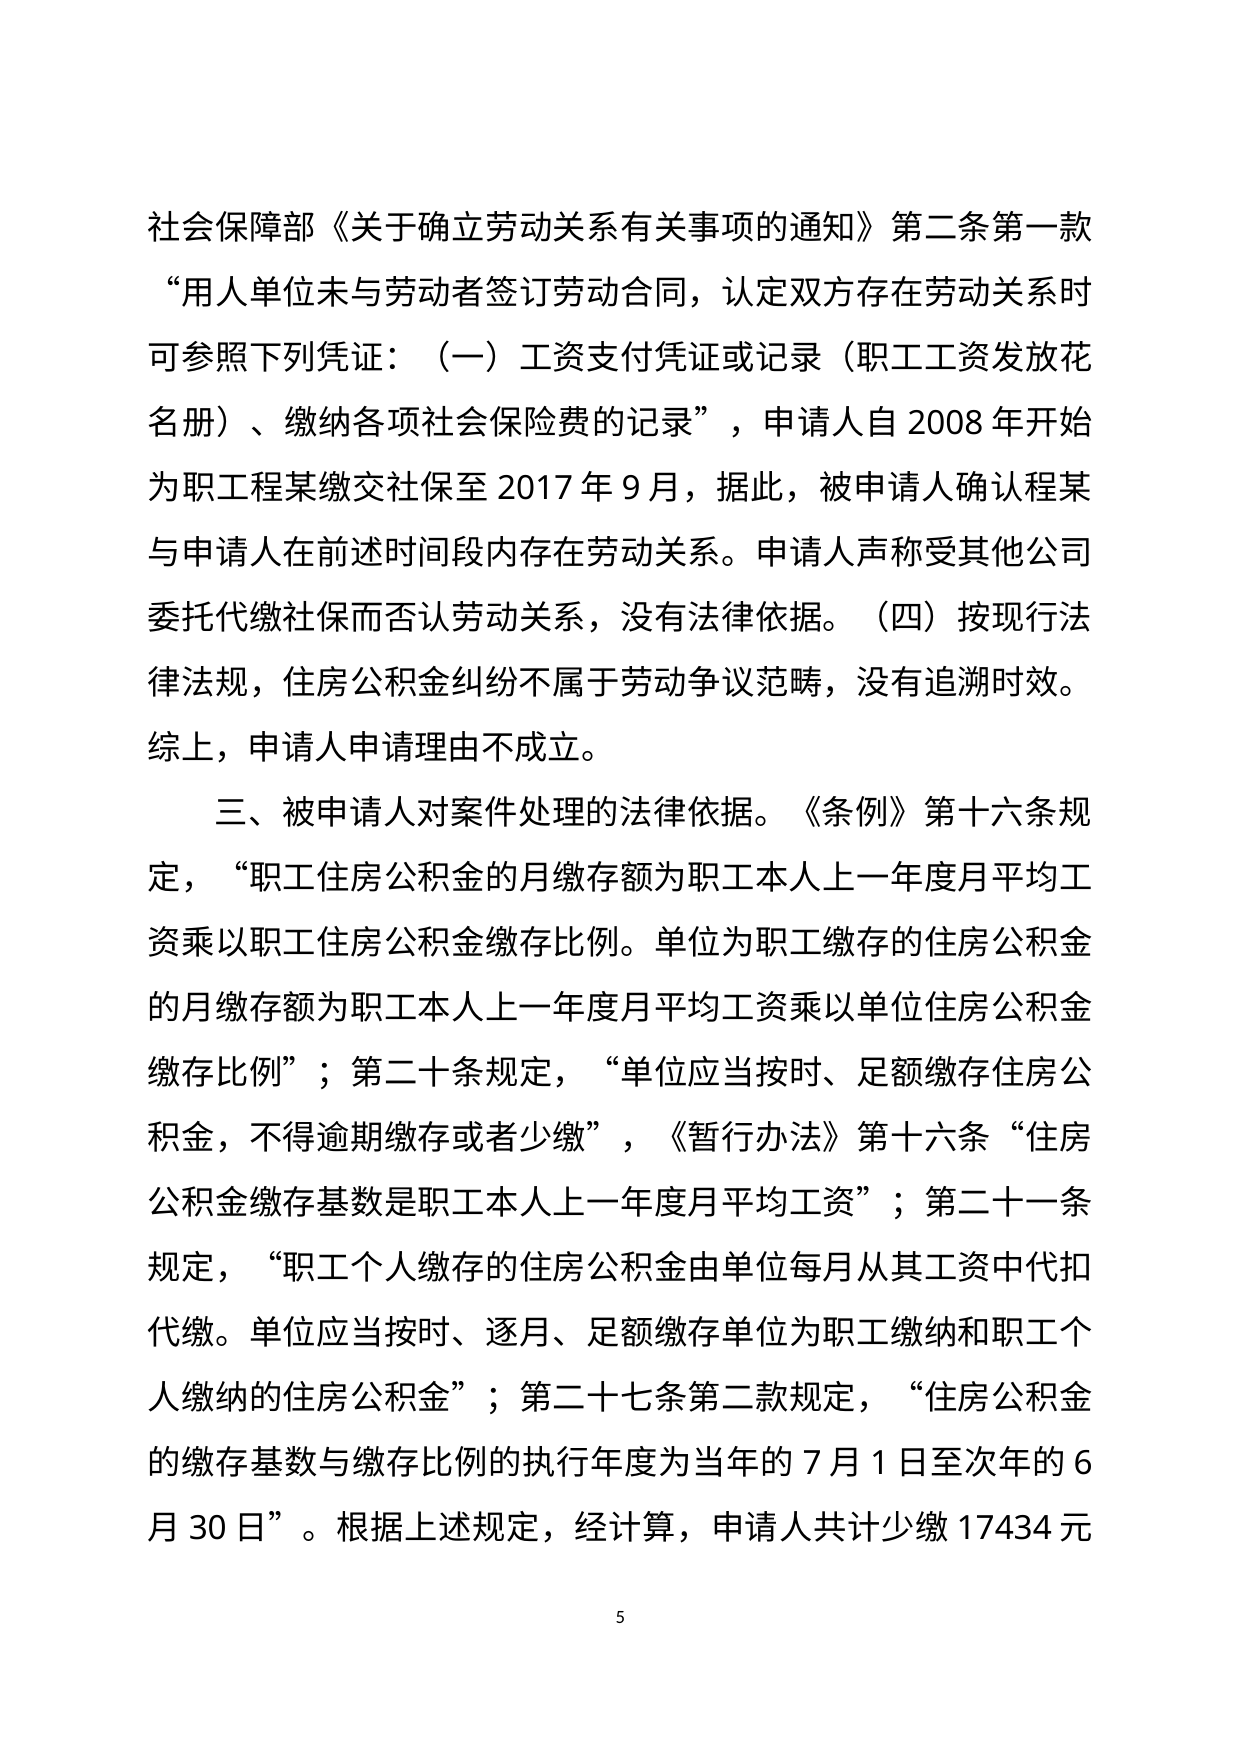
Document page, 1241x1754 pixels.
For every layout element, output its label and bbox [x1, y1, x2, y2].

text [148, 192, 1092, 777]
text [148, 777, 1092, 1557]
